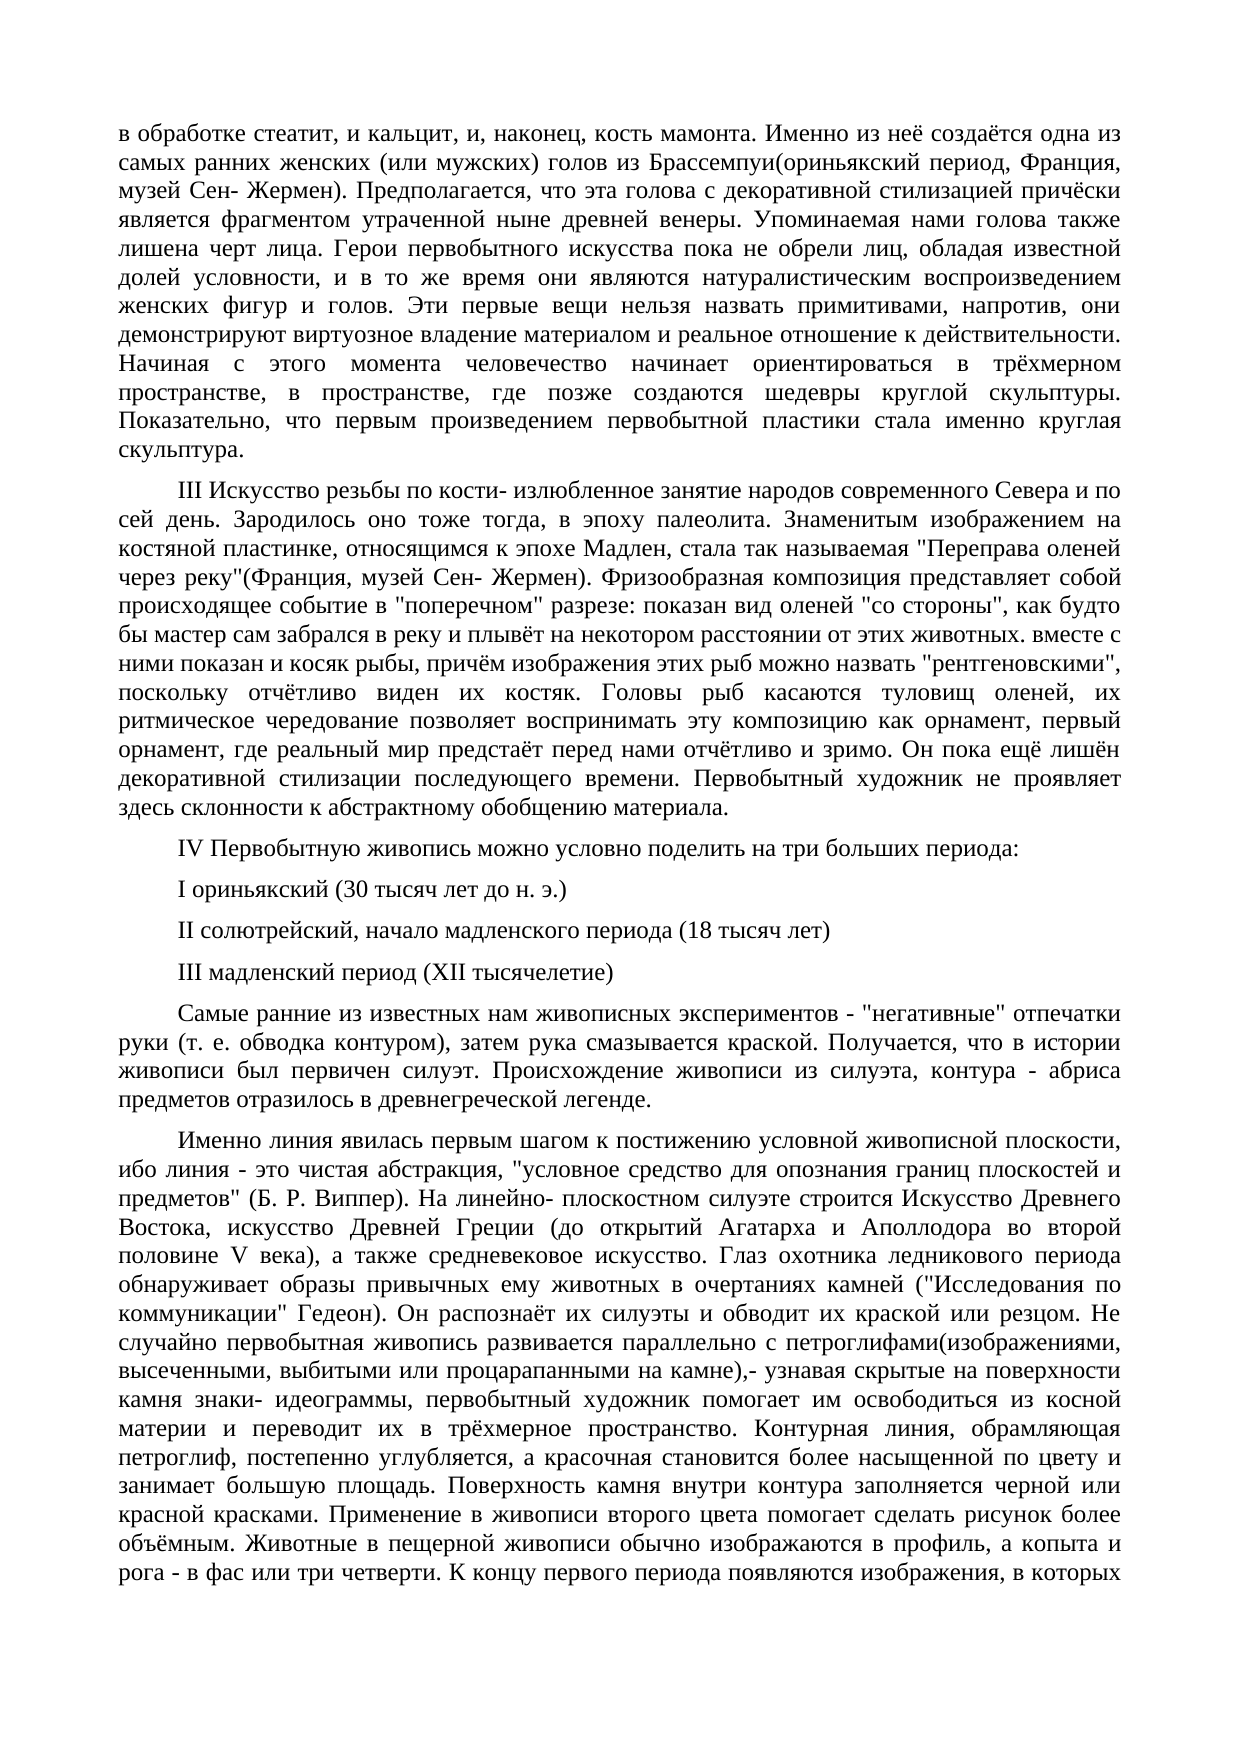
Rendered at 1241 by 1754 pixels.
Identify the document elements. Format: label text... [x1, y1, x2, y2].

text I ориньякский (30 тысяч лет до н. э.) [118, 874, 1122, 903]
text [118, 1126, 1122, 1586]
text III мадленский период (XII тысячелетие) [118, 957, 1122, 986]
text III Искусство резьбы по кости- излюбленное занятие народов современного Севера и по сей день. Зародилось оно тоже тогда, в эпоху палеолита. Знаменитым изображением на костяной пластинке, относящимся к эпохе Мадлен, стала так называемая "Переправа оленей через реку"(Франция, музей Сен- Жермен). Фризообразная композиция представляет собой происходящее событие в "поперечном" разрезе: показан вид оленей "со стороны", как будто бы мастер сам забрался в реку и плывёт на некотором расстоянии от этих животных. вместе с ними показан и косяк рыбы, причём изображения этих рыб можно назвать "рентгеновскими", поскольку отчётливо виден их костяк. Головы рыб касаются туловищ оленей, их ритмическое чередование позволяет воспринимать эту композицию как орнамент, первый орнамент, где реальный мир предстаёт перед нами отчётливо и зримо. Он пока ещё лишён декоративной стилизации последующего времени. Первобытный художник не проявляет здесь склонности к абстрактному обобщению материала. [118, 476, 1122, 821]
text Самые ранние из известных нам живописных экспериментов - "негативные" отпечатки руки (т. е. обводка контуром), затем рука смазывается краской. Получается, что в истории живописи был первичен силуэт. Происхождение живописи из силуэта, контура - абриса предметов отразилось в древнегреческой легенде. [118, 998, 1122, 1113]
text II солютрейский, начало мадленского периода (18 тысяч лет) [118, 916, 1122, 944]
text IV Первобытную живопись можно условно поделить на три больших периода: [118, 833, 1122, 862]
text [118, 118, 1122, 463]
